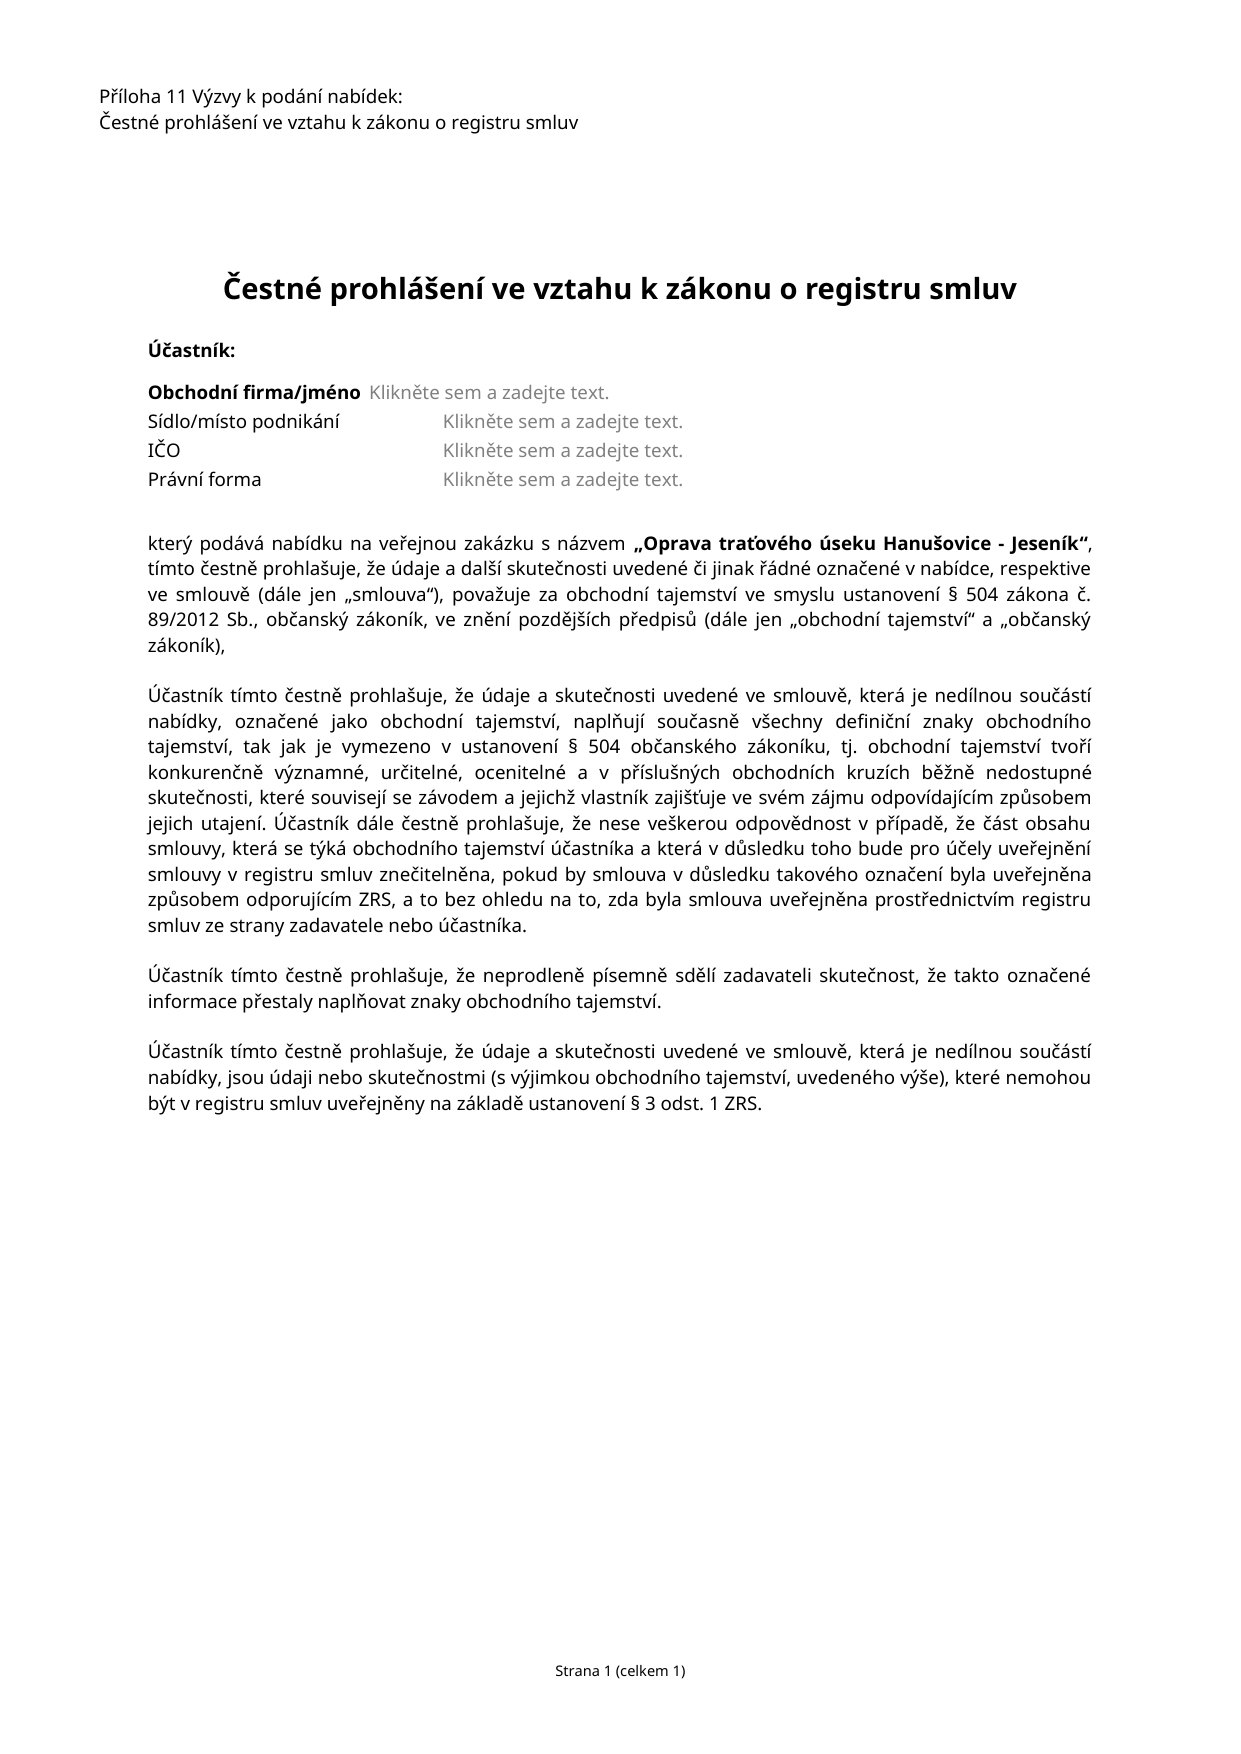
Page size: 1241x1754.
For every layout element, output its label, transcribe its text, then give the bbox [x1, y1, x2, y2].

text Účastník tímto čestně prohlašuje, že neprodleně písemně sdělí zadavateli skutečnost, že takto označené informace přestaly naplňovat znaky obchodního tajemství. [148, 963, 1093, 1014]
text IČO [148, 434, 1093, 463]
text který podává nabídku na veřejnou zakázku s názvem „Oprava traťového úseku Hanušovice - Jeseník“, tímto čestně prohlašuje, že údaje a další skutečnosti uvedené či jinak řádné označené v nabídce, respektive ve smlouvě (dále jen „smlouva“), považuje za obchodní tajemství ve smyslu ustanovení § 504 zákona č. 89/2012 Sb., občanský zákoník, ve znění pozdějších předpisů (dále jen „obchodní tajemství“ a „občanský zákoník), [148, 530, 1093, 658]
text Účastník tímto čestně prohlašuje, že údaje a skutečnosti uvedené ve smlouvě, která je nedílnou součástí nabídky, označené jako obchodní tajemství, naplňují současně všechny definiční znaky obchodního tajemství, tak jak je vymezeno v ustanovení § 504 občanského zákoníku, tj. obchodní tajemství tvoří konkurenčně významné, určitelné, ocenitelné a v příslušných obchodních kruzích běžně nedostupné skutečnosti, které souvisejí se závodem a jejichž vlastník zajišťuje ve svém zájmu odpovídajícím způsobem jejich utajení. Účastník dále čestně prohlašuje, že nese veškerou odpovědnost v případě, že část obsahu smlouvy, která se týká obchodního tajemství účastníka a která v důsledku toho bude pro účely uveřejnění smlouvy v registru smluv znečitelněna, pokud by smlouva v důsledku takového označení byla uveřejněna způsobem odporujícím ZRS, a to bez ohledu na to, zda byla smlouva uveřejněna prostřednictvím registru smluv ze strany zadavatele nebo účastníka. [148, 683, 1093, 938]
text Účastník tímto čestně prohlašuje, že údaje a skutečnosti uvedené ve smlouvě, která je nedílnou součástí nabídky, jsou údaji nebo skutečnostmi (s výjimkou obchodního tajemství, uvedeného výše), které nemohou být v registru smluv uveřejněny na základě ustanovení § 3 odst. 1 ZRS. [148, 1039, 1093, 1115]
text Sídlo/místo podnikání [148, 405, 1093, 434]
text Právní forma [148, 463, 1093, 492]
title Čestné prohlášení ve vztahu k zákonu o registru smluv [148, 268, 1093, 308]
text Obchodní firma/jméno [148, 376, 1093, 405]
text Účastník: [148, 333, 1093, 364]
